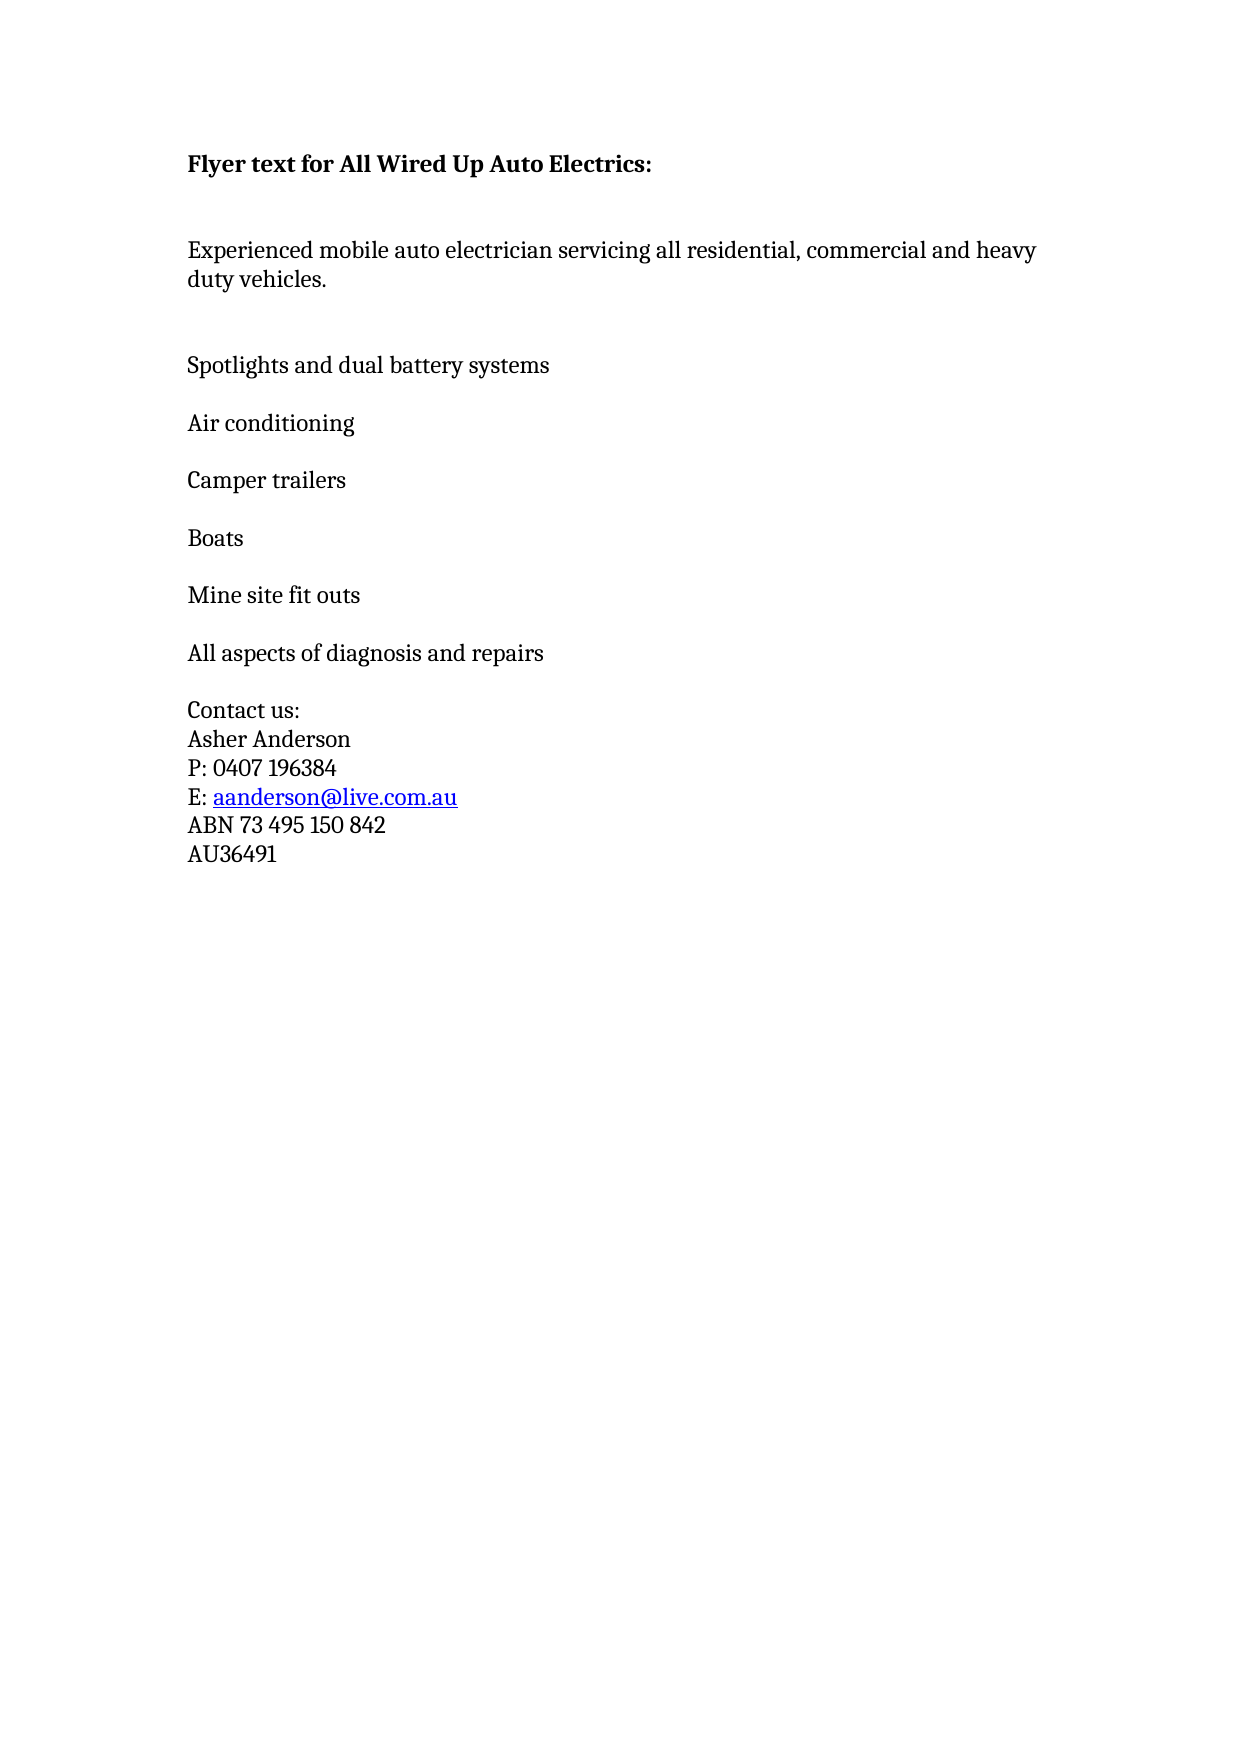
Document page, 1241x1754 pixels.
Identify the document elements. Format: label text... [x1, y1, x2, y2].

text Contact us: [187, 696, 1053, 725]
text Camper trailers [187, 466, 1053, 495]
text ABN 73 495 150 842 [187, 811, 1053, 840]
text Asher Anderson [187, 725, 1053, 754]
text Spotlights and dual battery systems [187, 351, 1053, 380]
text Boats [187, 524, 1053, 552]
text Mine site fit outs [187, 581, 1053, 610]
text AU36491 [187, 840, 1053, 869]
text Flyer text for All Wired Up Auto Electrics: [187, 150, 1053, 179]
text All aspects of diagnosis and repairs [187, 639, 1053, 667]
text E: aanderson@live.com.au [187, 782, 1053, 811]
text Experienced mobile auto electrician servicing all residential, commercial and heavy duty vehicles. [187, 236, 1053, 294]
text P: 0407 196384 [187, 754, 1053, 782]
text Air conditioning [187, 409, 1053, 437]
